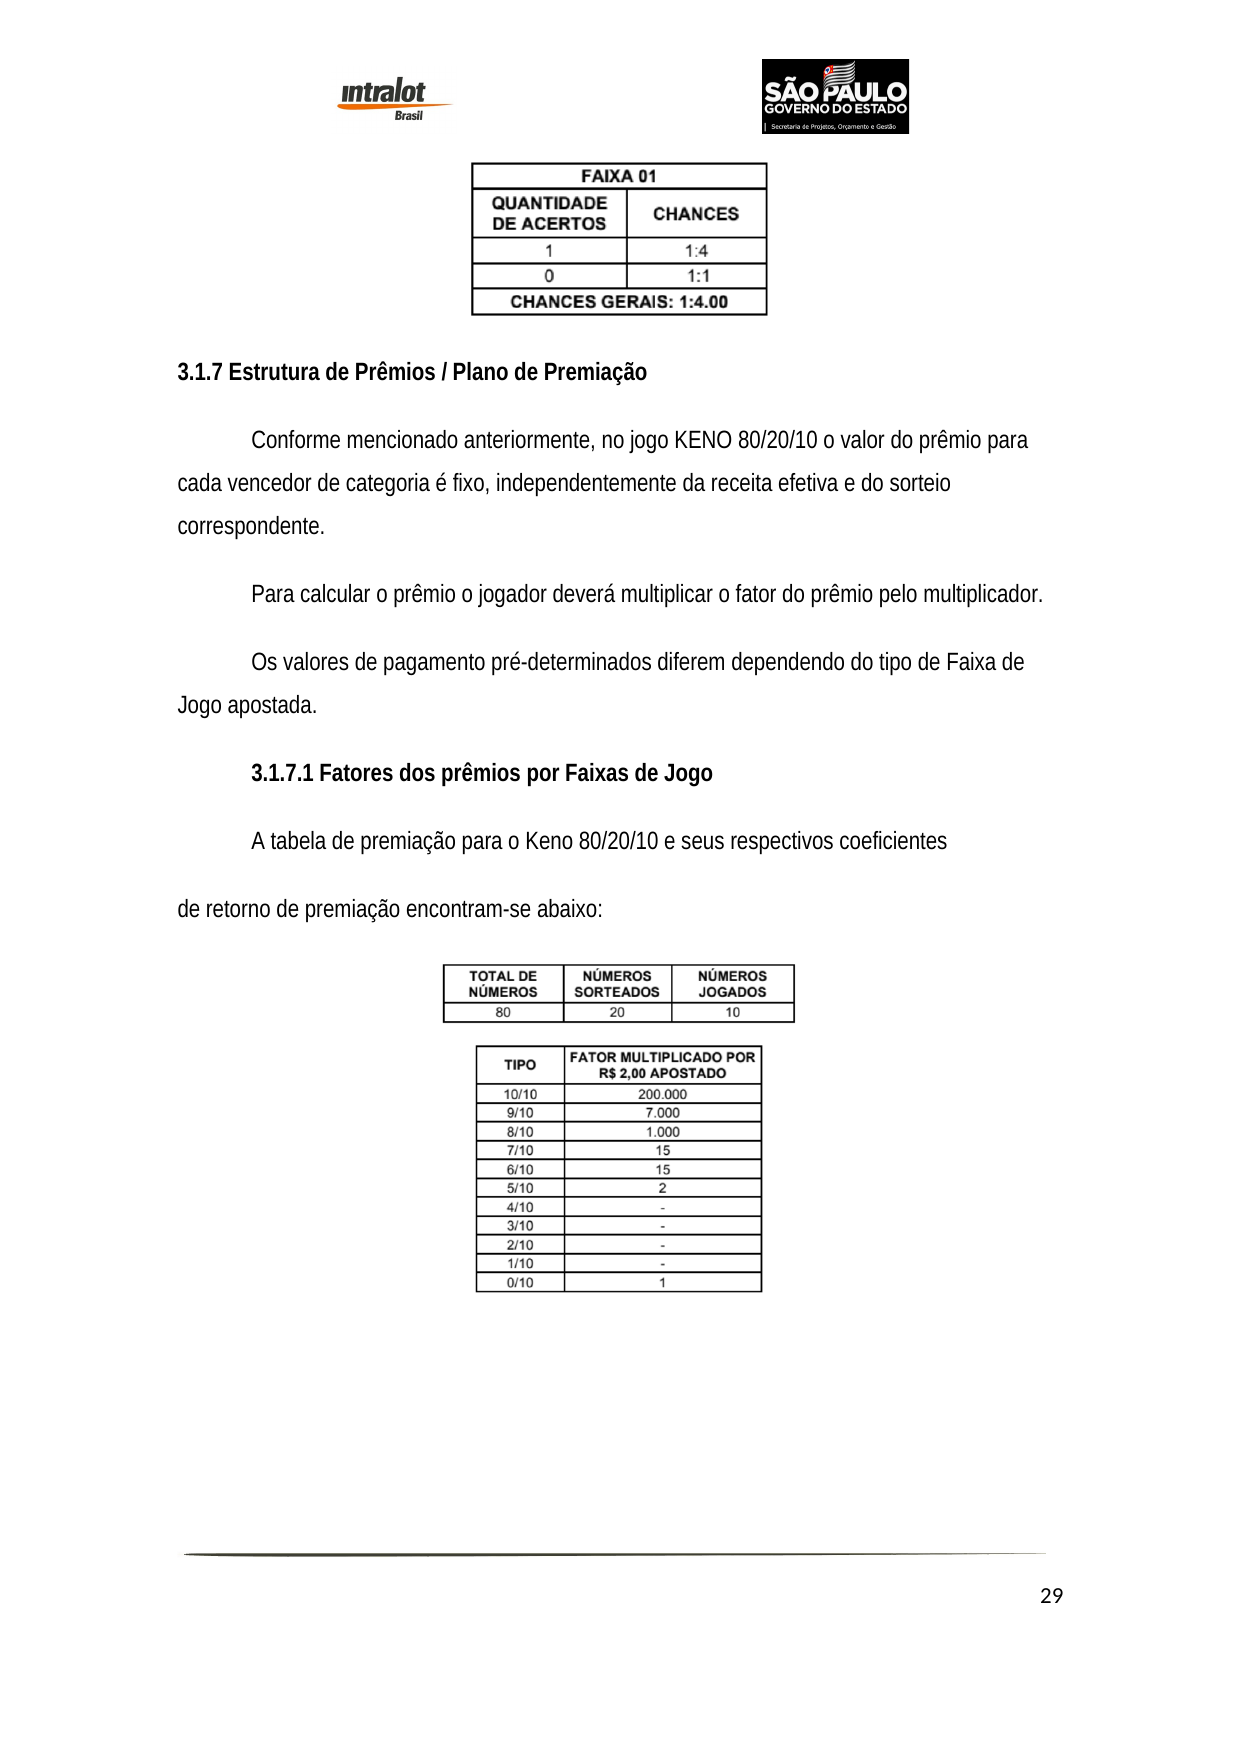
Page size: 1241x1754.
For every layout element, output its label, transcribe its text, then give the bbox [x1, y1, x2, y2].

picture [441, 961, 799, 1299]
text A tabela de premiação para o Keno 80/20/10 e seus respectivos coeficientes [177, 826, 1063, 854]
text Conforme mencionado anteriormente, no jogo KENO 80/20/10 o valor do prêmio para cada vencedor de categoria é fixo, independentemente da receita efetiva e do sorteio correspondente. [177, 425, 1063, 540]
subtitle 3.1.7 Estrutura de Prêmios / Plano de Premiação [177, 357, 1063, 386]
text Os valores de pagamento pré-determinados diferem dependendo do tipo de Faixa de Jogo apostada. [177, 647, 1063, 718]
picture [331, 66, 457, 134]
subtitle 3.1.7.1 Fatores dos prêmios por Faixas de Jogo [251, 758, 1063, 786]
text Para calcular o prêmio o jogador deverá multiplicar o fator do prêmio pelo multiplicador. [177, 579, 1063, 608]
picture [177, 1551, 1046, 1558]
picture [470, 159, 770, 319]
text de retorno de premiação encontram-se abaixo: [177, 893, 1063, 922]
picture [762, 59, 910, 134]
